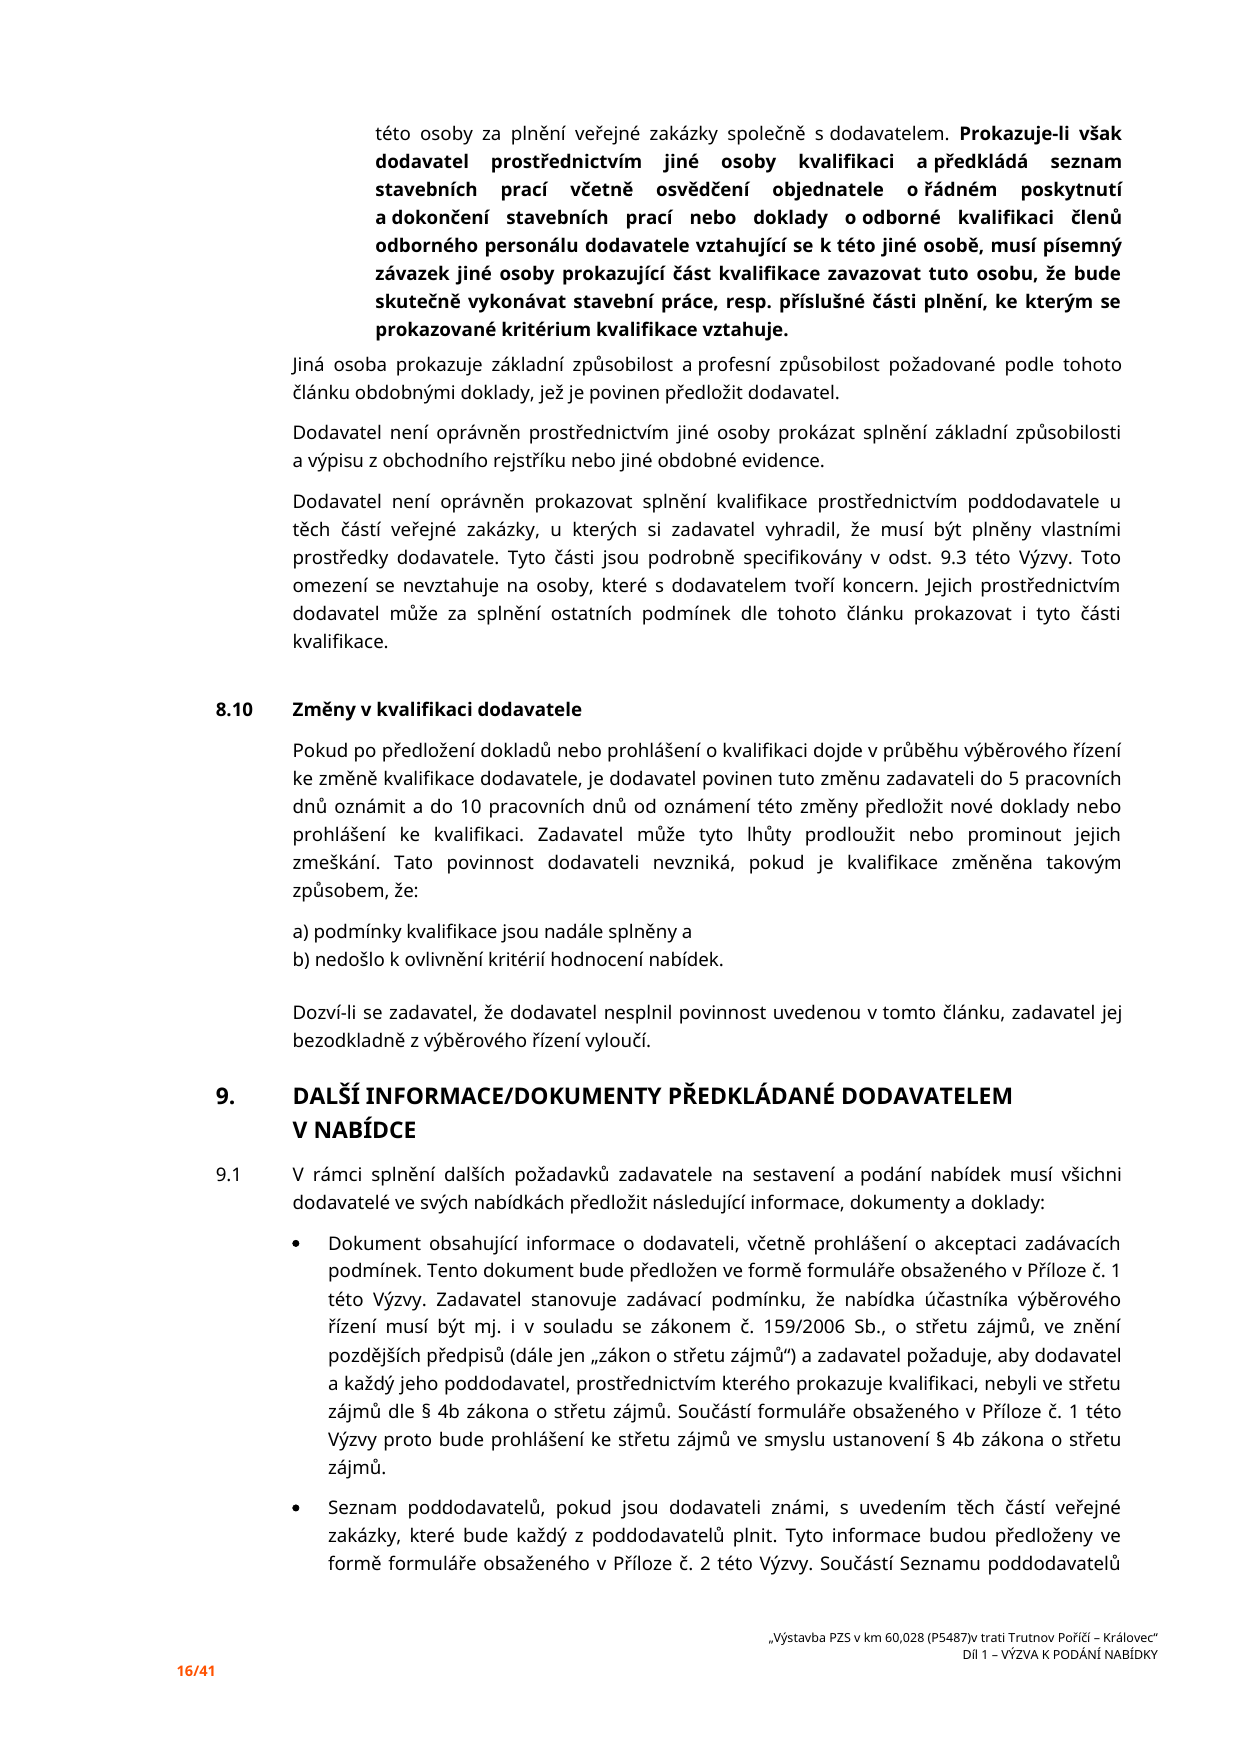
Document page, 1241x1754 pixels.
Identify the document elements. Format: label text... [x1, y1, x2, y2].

text Dokument obsahující informace o dodavateli, včetně prohlášení o akceptaci zadávacích podmínek. Tento dokument bude předložen ve formě formuláře obsaženého v Příloze č. 1 této Výzvy. Zadavatel stanovuje zadávací podmínku, že nabídka účastníka výběrového řízení musí být mj. i v souladu se zákonem č. 159/2006 Sb., o střetu zájmů, ve znění pozdějších předpisů (dále jen „zákon o střetu zájmů“) a zadavatel požaduje, aby dodavatel a každý jeho poddodavatel, prostřednictvím kterého prokazuje kvalifikaci, nebyli ve střetu zájmů dle § 4b zákona o střetu zájmů. Součástí formuláře obsaženého v Příloze č. 1 této Výzvy proto bude prohlášení ke střetu zájmů ve smyslu ustanovení § 4b zákona o střetu zájmů. [292, 1230, 1122, 1479]
text Dodavatel není oprávněn prostřednictvím jiné osoby prokázat splnění základní způsobilosti a výpisu z obchodního rejstříku nebo jiné obdobné evidence. [292, 419, 1122, 473]
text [292, 1494, 1122, 1576]
text Změny v kvalifikaci dodavatele [216, 697, 1122, 722]
text b) nedošlo k ovlivnění kritérií hodnocení nabídek. [292, 946, 1122, 971]
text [328, 121, 1122, 342]
text a) podmínky kvalifikace jsou nadále splněny a [292, 918, 1122, 943]
text Jiná osoba prokazuje základní způsobilost a profesní způsobilost požadované podle tohoto článku obdobnými doklady, jež je povinen předložit dodavatel. [292, 351, 1122, 404]
text V rámci splnění dalších požadavků zadavatele na sestavení a podání nabídek musí všichni dodavatelé ve svých nabídkách předložit následující informace, dokumenty a doklady: [216, 1161, 1122, 1215]
text Dodavatel není oprávněn prokazovat splnění kvalifikace prostřednictvím poddodavatele u těch částí veřejné zakázky, u kterých si zadavatel vyhradil, že musí být plněny vlastními prostředky dodavatele. Tyto části jsou podrobně specifikovány v odst. 9.3 této Výzvy. Toto omezení se nevztahuje na osoby, které s dodavatelem tvoří koncern. Jejich prostřednictvím dodavatel může za splnění ostatních podmínek dle tohoto článku prokazovat i tyto části kvalifikace. [292, 488, 1122, 654]
text Dozví-li se zadavatel, že dodavatel nesplnil povinnost uvedenou v tomto článku, zadavatel jej bezodkladně z výběrového řízení vyloučí. [292, 999, 1122, 1052]
text Pokud po předložení dokladů nebo prohlášení o kvalifikaci dojde v průběhu výběrového řízení ke změně kvalifikace dodavatele, je dodavatel povinen tuto změnu zadavateli do 5 pracovních dnů oznámit a do 10 pracovních dnů od oznámení této změny předložit nové doklady nebo prohlášení ke kvalifikaci. Zadavatel může tyto lhůty prodloužit nebo prominout jejich zmeškání. Tato povinnost dodavateli nevzniká, pokud je kvalifikace změněna takovým způsobem, že: [292, 737, 1122, 903]
text DALŠÍ INFORMACE/DOKUMENTY PŘEDKLÁDANÉ DODAVATELEM V NABÍDCE [216, 1080, 1122, 1146]
